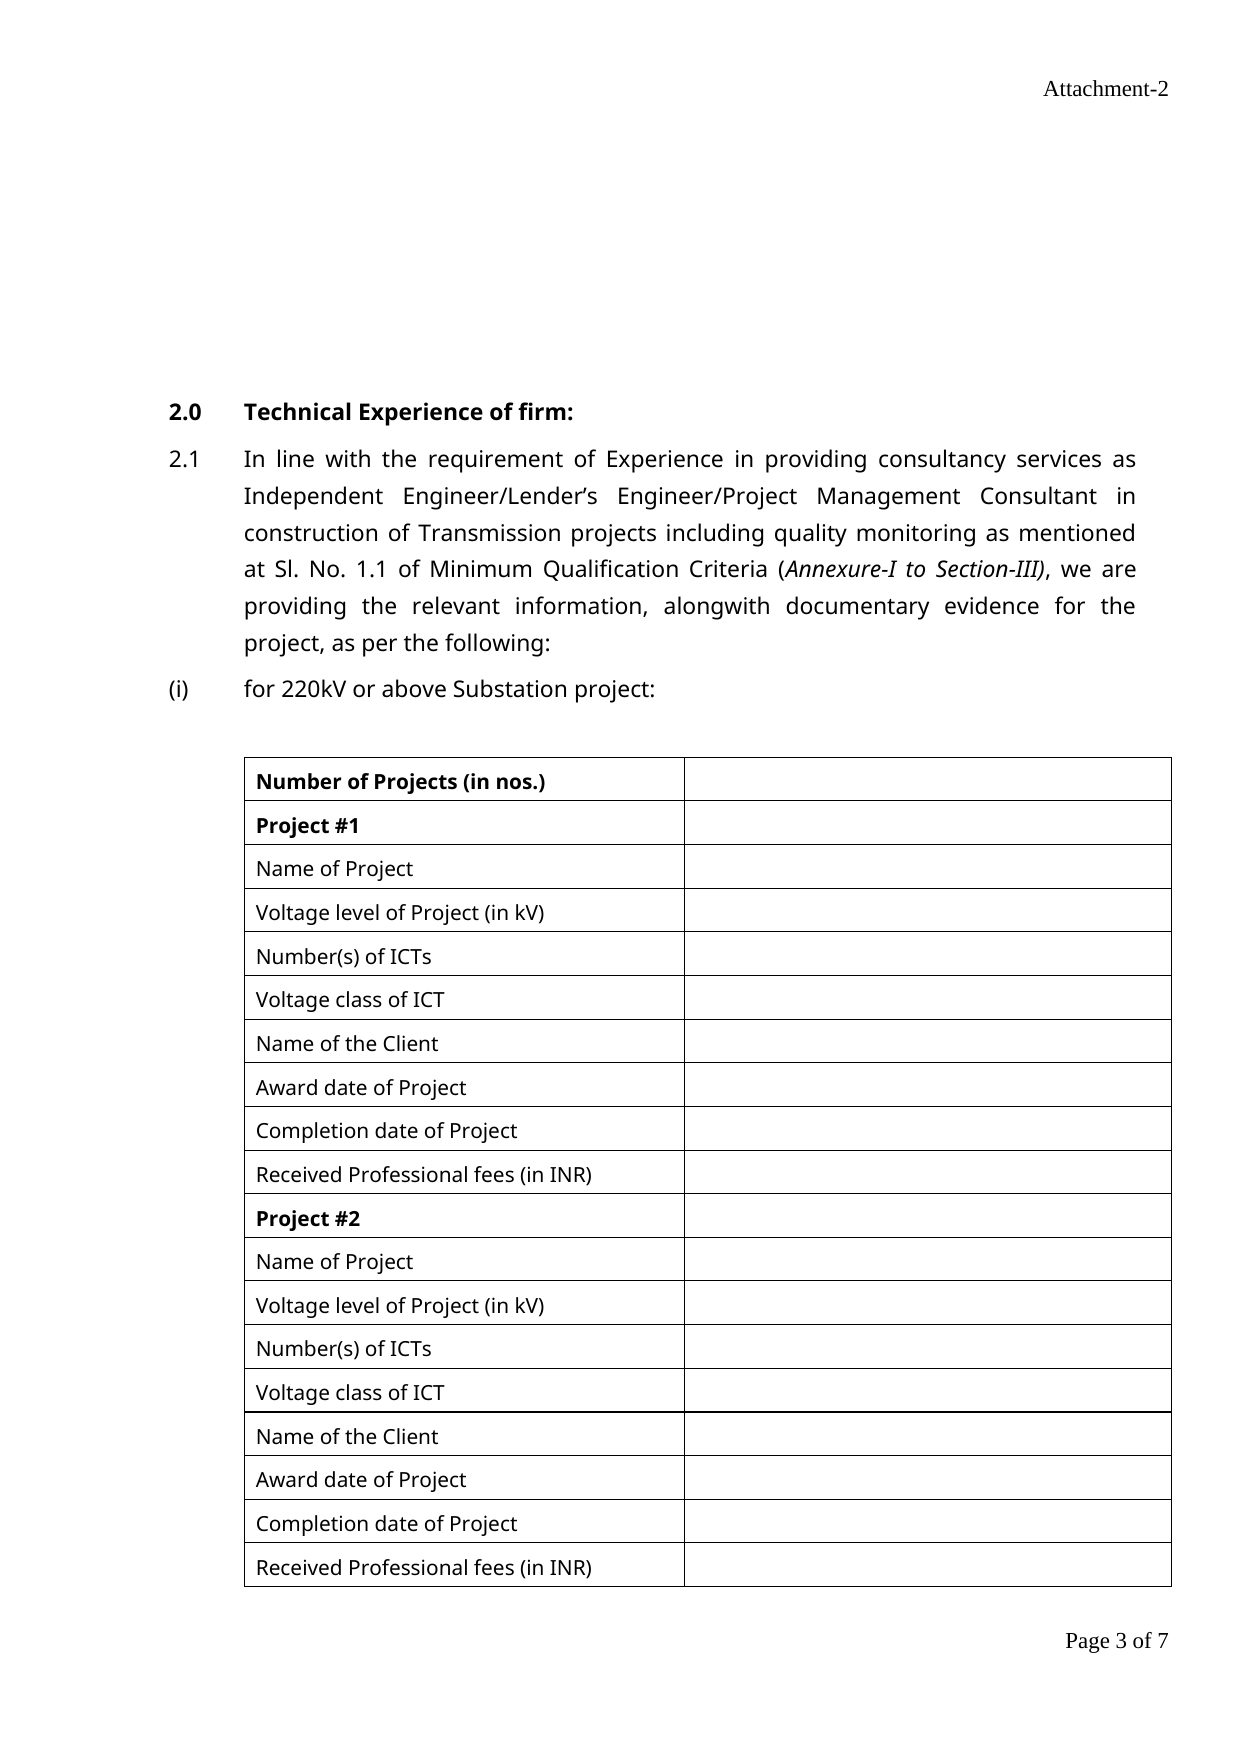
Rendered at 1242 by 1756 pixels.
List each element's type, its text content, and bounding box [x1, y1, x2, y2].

table_cell [685, 1238, 1171, 1280]
table_cell Name of the Client [245, 1020, 684, 1062]
table_cell Voltage level of Project (in kV) [245, 889, 684, 931]
table_cell [685, 1500, 1171, 1542]
table_cell [685, 1456, 1171, 1499]
table_cell [685, 1194, 1171, 1237]
text (i) for 220kV or above Substation project: [169, 673, 1137, 705]
table_cell Award date of Project [245, 1456, 684, 1499]
table_cell Name of Project [245, 1238, 684, 1280]
table_cell [685, 1369, 1171, 1411]
table_cell Completion date of Project [245, 1500, 684, 1542]
table_cell [685, 801, 1171, 844]
table_cell Completion date of Project [245, 1107, 684, 1149]
table_cell [685, 1281, 1171, 1324]
text 2.0 Technical Experience of firm: [169, 396, 1137, 428]
table_cell [685, 932, 1171, 975]
table_header [685, 758, 1171, 800]
table_cell [685, 1325, 1171, 1368]
table_cell [685, 1413, 1171, 1455]
table_cell Received Professional fees (in INR) [245, 1151, 684, 1193]
table_cell Received Professional fees (in INR) [245, 1543, 684, 1586]
text 2.1 In line with the requirement of Experience in providing consultancy services as Independent Engineer/Lender’s Engineer/Project Management Consultant in construction of Transmission projects including quality monitoring as mentioned at Sl. No. 1.1 of Minimum Qualification Criteria (Annexure-I to Section-III), we are providing the relevant information, alongwith documentary evidence for the project, as per the following: [169, 443, 1137, 658]
table_cell Number(s) of ICTs [245, 1325, 684, 1368]
table_cell [685, 1063, 1171, 1106]
table_cell Voltage class of ICT [245, 976, 684, 1018]
table_cell Award date of Project [245, 1063, 684, 1106]
table_cell Voltage class of ICT [245, 1369, 684, 1411]
table_cell Project #2 [245, 1194, 684, 1237]
table_cell Name of Project [245, 845, 684, 888]
table_cell [685, 889, 1171, 931]
table_cell [685, 845, 1171, 888]
table_cell Name of the Client [245, 1413, 684, 1455]
table_cell [685, 976, 1171, 1018]
table_cell [685, 1543, 1171, 1586]
table_cell [685, 1020, 1171, 1062]
table_header Number of Projects (in nos.) [245, 758, 684, 800]
table_cell [685, 1151, 1171, 1193]
table_cell [685, 1107, 1171, 1149]
table_cell Voltage level of Project (in kV) [245, 1281, 684, 1324]
table_cell Number(s) of ICTs [245, 932, 684, 975]
table_cell Project #1 [245, 801, 684, 844]
